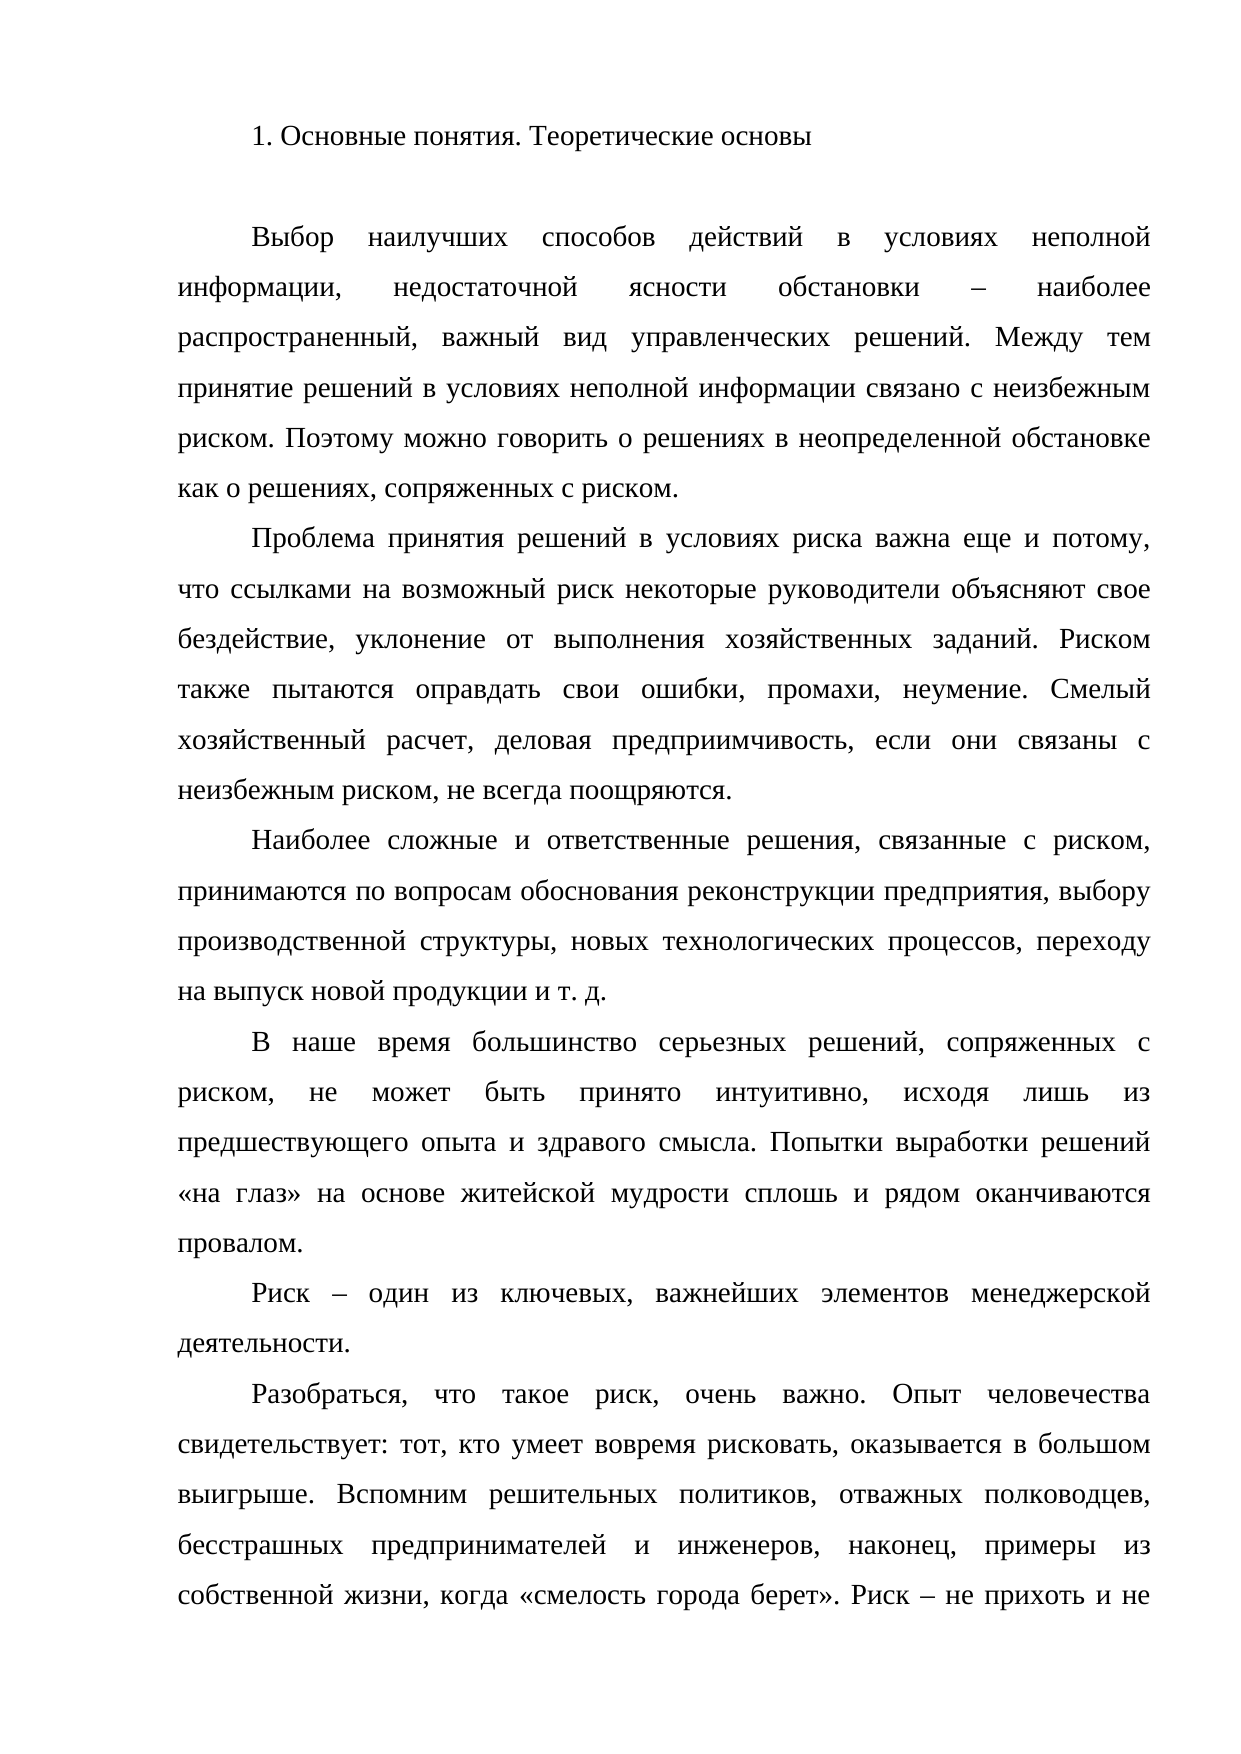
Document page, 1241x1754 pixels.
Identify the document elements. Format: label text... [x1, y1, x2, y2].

subtitle 1. Основные понятия. Теоретические основы [177, 118, 1152, 152]
text Риск – один из ключевых, важнейших элементов менеджерской деятельности. [177, 1275, 1152, 1359]
text Проблема принятия решений в условиях риска важна еще и потому, что ссылками на возможный риск некоторые руководители объясняют свое бездействие, уклонение от выполнения хозяйственных заданий. Риском также пытаются оправдать свои ошибки, промахи, неумение. Смелый хозяйственный расчет, деловая предприимчивость, если они связаны с неизбежным риском, не всегда поощряются. [177, 521, 1152, 806]
text В наше время большинство серьезных решений, сопряженных с риском, не может быть принято интуитивно, исходя лишь из предшествующего опыта и здравого смысла. Попытки выработки решений «на глаз» на основе житейской мудрости сплошь и рядом оканчиваются провалом. [177, 1024, 1152, 1258]
text Выбор наилучших способов действий в условиях неполной информации, недостаточной ясности обстановки – наиболее распространенный, важный вид управленческих решений. Между тем принятие решений в условиях неполной информации связано с неизбежным риском. Поэтому можно говорить о решениях в неопределенной обстановке как о решениях, сопряженных с риском. [177, 219, 1152, 504]
text Наиболее сложные и ответственные решения, связанные с риском, принимаются по вопросам обоснования реконструкции предприятия, выбору производственной структуры, новых технологических процессов, переходу на выпуск новой продукции и т. д. [177, 822, 1152, 1007]
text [177, 1376, 1152, 1611]
